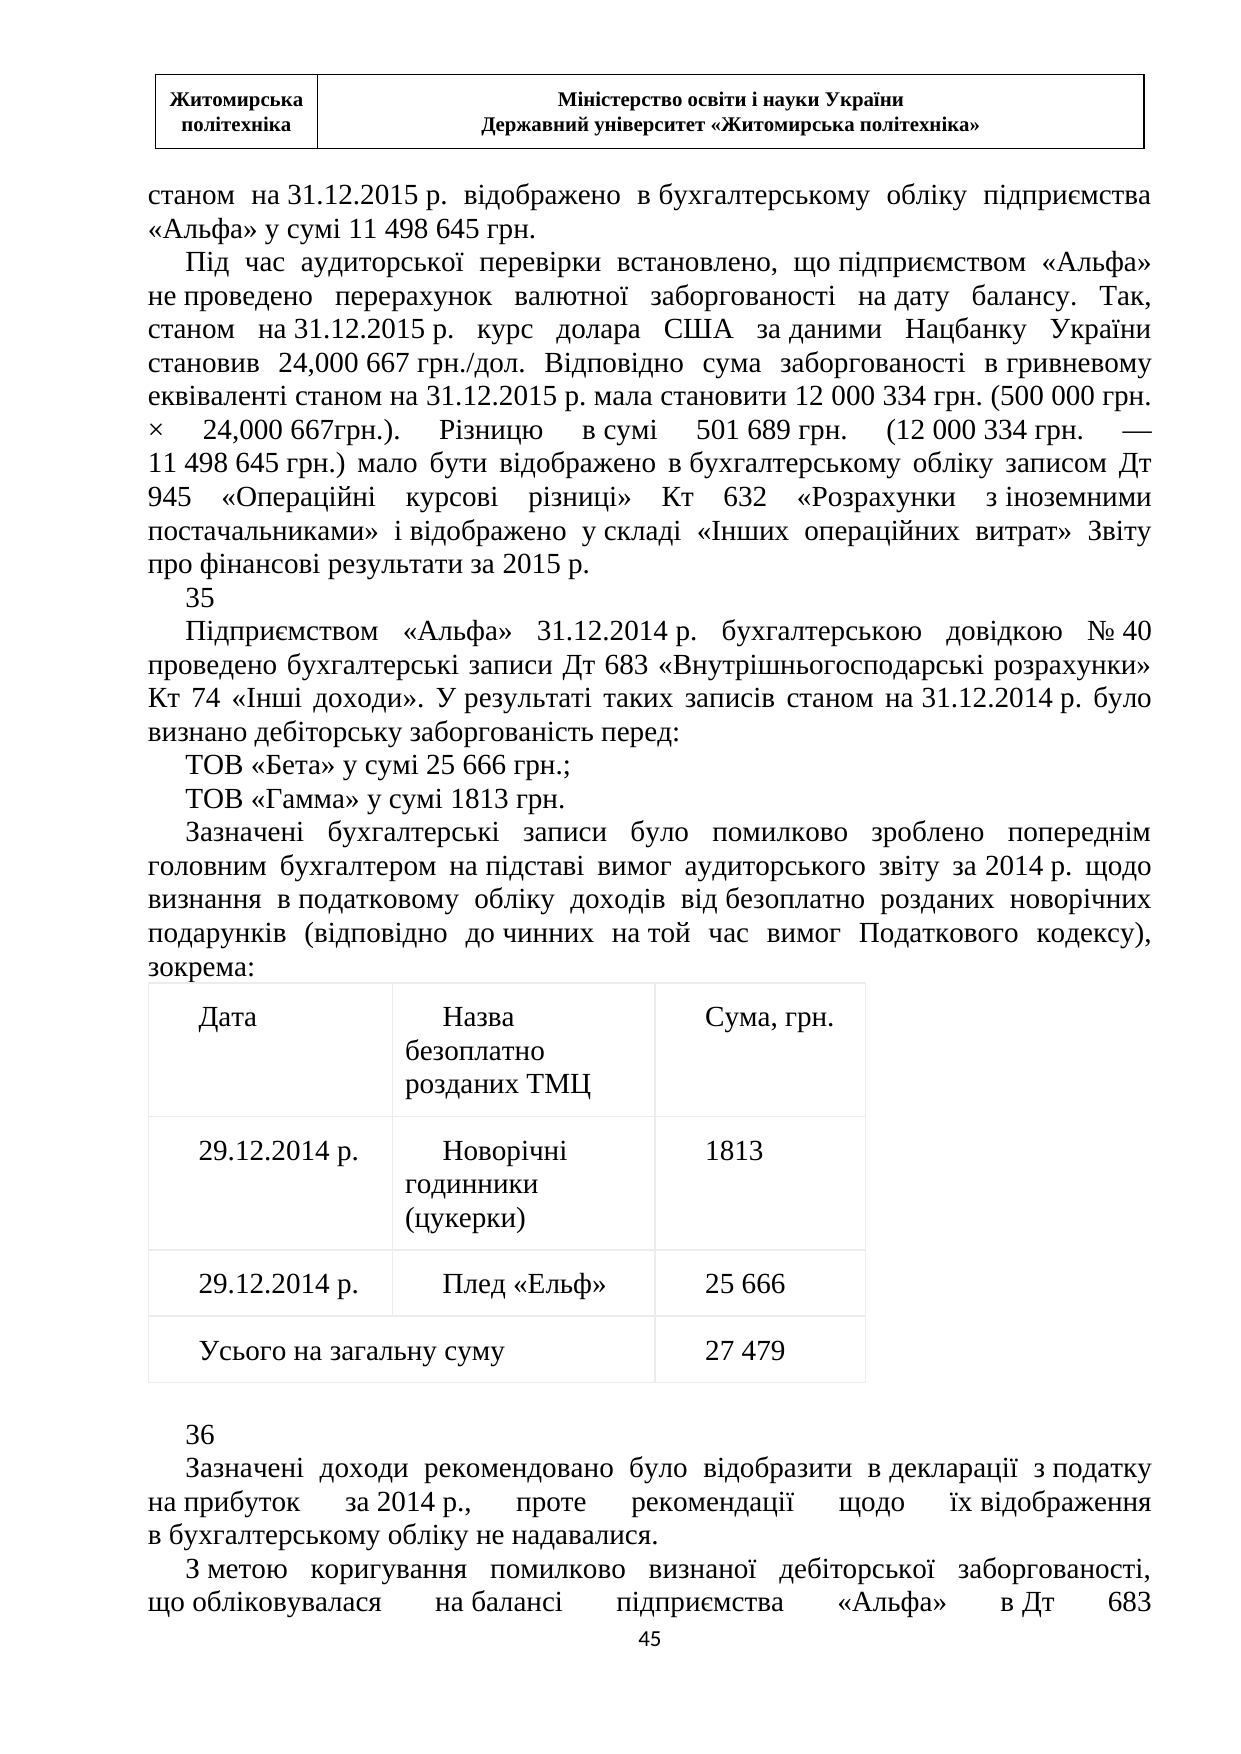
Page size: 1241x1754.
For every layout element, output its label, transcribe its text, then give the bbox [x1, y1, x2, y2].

table_cell 25 666 [656, 1251, 865, 1315]
table_header Назва безоплатно розданих ТМЦ [393, 984, 654, 1116]
table_cell Новорічні годинники (цукерки) [393, 1117, 654, 1249]
text ТОВ «Бета» у сумі 25 666 грн.; [148, 747, 1152, 781]
table_cell 1813 [656, 1117, 865, 1249]
text 35 [148, 580, 1152, 613]
text Зазначені бухгалтерські записи було помилково зроблено попереднім головним бухгалтером на підставі вимог аудиторського звіту за 2014 р. щодо визнання в податковому обліку доходів від безоплатно розданих новорічних подарунків (відповідно до чинних на той час вимог Податкового кодексу), зокрема: [148, 814, 1152, 982]
table_cell 29.12.2014 р. [149, 1251, 392, 1315]
text Підприємством «Альфа» 31.12.2014 р. бухгалтерською довідкою № 40 проведено бухгалтерські записи Дт 683 «Внутрішньогосподарські розрахунки» Кт 74 «Інші доходи». У результаті таких записів станом на 31.12.2014 р. було визнано дебіторську заборгованість перед: [148, 613, 1152, 747]
text Під час аудиторської перевірки встановлено, що підприємством «Альфа» не проведено перерахунок валютної заборгованості на дату балансу. Так, станом на 31.12.2015 р. курс долара США за даними Нацбанку України становив 24,000 667 грн./дол. Відповідно сума заборгованості в гривневому еквіваленті станом на 31.12.2015 р. мала становити 12 000 334 грн. (500 000 грн. × 24,000 667грн.). Різницю в сумі 501 689 грн. (12 000 334 грн. — 11 498 645 грн.) мало бути відображено в бухгалтерському обліку записом Дт 945 «Операційні курсові різниці» Кт 632 «Розрахунки з іноземними постачальниками» і відображено у складі «Інших операційних витрат» Звіту про фінансові результати за 2015 р. [148, 244, 1152, 580]
text Зазначені доходи рекомендовано було відобразити в декларації з податку на прибуток за 2014 р., проте рекомендації щодо їх відображення в бухгалтерському обліку не надавалися. [148, 1450, 1152, 1551]
text ТОВ «Гамма» у сумі 1813 грн. [148, 781, 1152, 814]
text 36 [148, 1417, 1152, 1450]
table_header Дата [149, 984, 392, 1116]
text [148, 177, 1152, 244]
table_cell Плед «Ельф» [393, 1251, 654, 1315]
table_cell 29.12.2014 р. [149, 1117, 392, 1249]
table_cell 27 479 [656, 1317, 865, 1382]
table_header Сума, грн. [656, 984, 865, 1116]
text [148, 1551, 1152, 1618]
table_cell Усього на загальну суму [149, 1317, 654, 1382]
